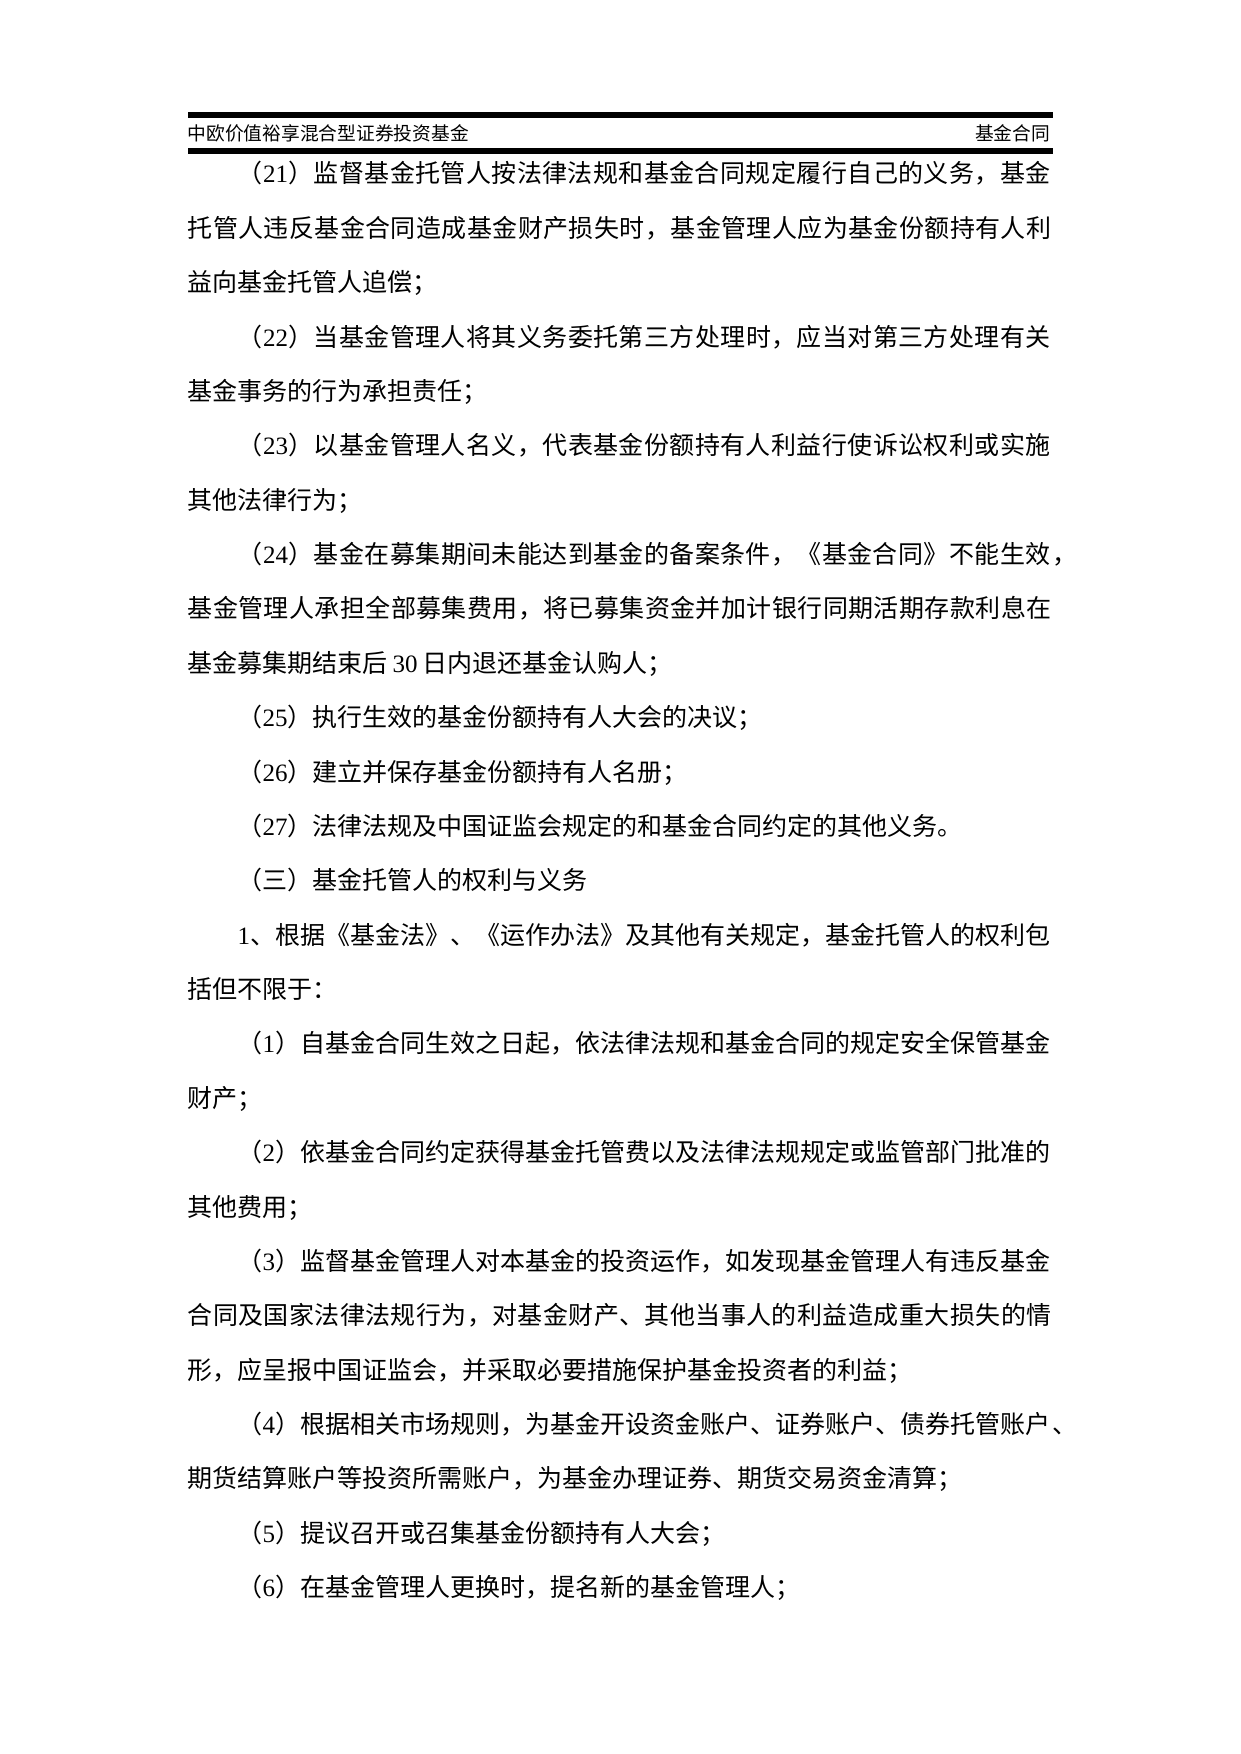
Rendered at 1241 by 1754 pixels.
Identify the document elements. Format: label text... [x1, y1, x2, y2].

text （3）监督基金管理人对本基金的投资运作，如发现基金管理人有违反基金合同及国家法律法规行为，对基金财产、其他当事人的利益造成重大损失的情形，应呈报中国证监会，并采取必要措施保护基金投资者的利益； [187, 1241, 1053, 1386]
text （25）执行生效的基金份额持有人大会的决议； [187, 698, 1053, 734]
text （2）依基金合同约定获得基金托管费以及法律法规规定或监管部门批准的其他费用； [187, 1133, 1053, 1223]
text （6）在基金管理人更换时，提名新的基金管理人； [187, 1568, 1053, 1604]
text （4）根据相关市场规则，为基金开设资金账户、证券账户、债券托管账户、期货结算账户等投资所需账户，为基金办理证券、期货交易资金清算； [187, 1404, 1053, 1495]
text （26）建立并保存基金份额持有人名册； [187, 752, 1053, 788]
text （21）监督基金托管人按法律法规和基金合同规定履行自己的义务，基金托管人违反基金合同造成基金财产损失时，基金管理人应为基金份额持有人利益向基金托管人追偿； [187, 154, 1053, 299]
text （三）基金托管人的权利与义务 [187, 861, 1053, 897]
text （23）以基金管理人名义，代表基金份额持有人利益行使诉讼权利或实施其他法律行为； [187, 426, 1053, 516]
text （27）法律法规及中国证监会规定的和基金合同约定的其他义务。 [187, 806, 1053, 843]
text 1、根据《基金法》、《运作办法》及其他有关规定，基金托管人的权利包括但不限于： [187, 915, 1053, 1006]
text （24）基金在募集期间未能达到基金的备案条件，《基金合同》不能生效，基金管理人承担全部募集费用，将已募集资金并加计银行同期活期存款利息在基金募集期结束后30日内退还基金认购人； [187, 534, 1053, 679]
text （1）自基金合同生效之日起，依法律法规和基金合同的规定安全保管基金财产； [187, 1024, 1053, 1114]
text （5）提议召开或召集基金份额持有人大会； [187, 1513, 1053, 1549]
text （22）当基金管理人将其义务委托第三方处理时，应当对第三方处理有关基金事务的行为承担责任； [187, 317, 1053, 408]
